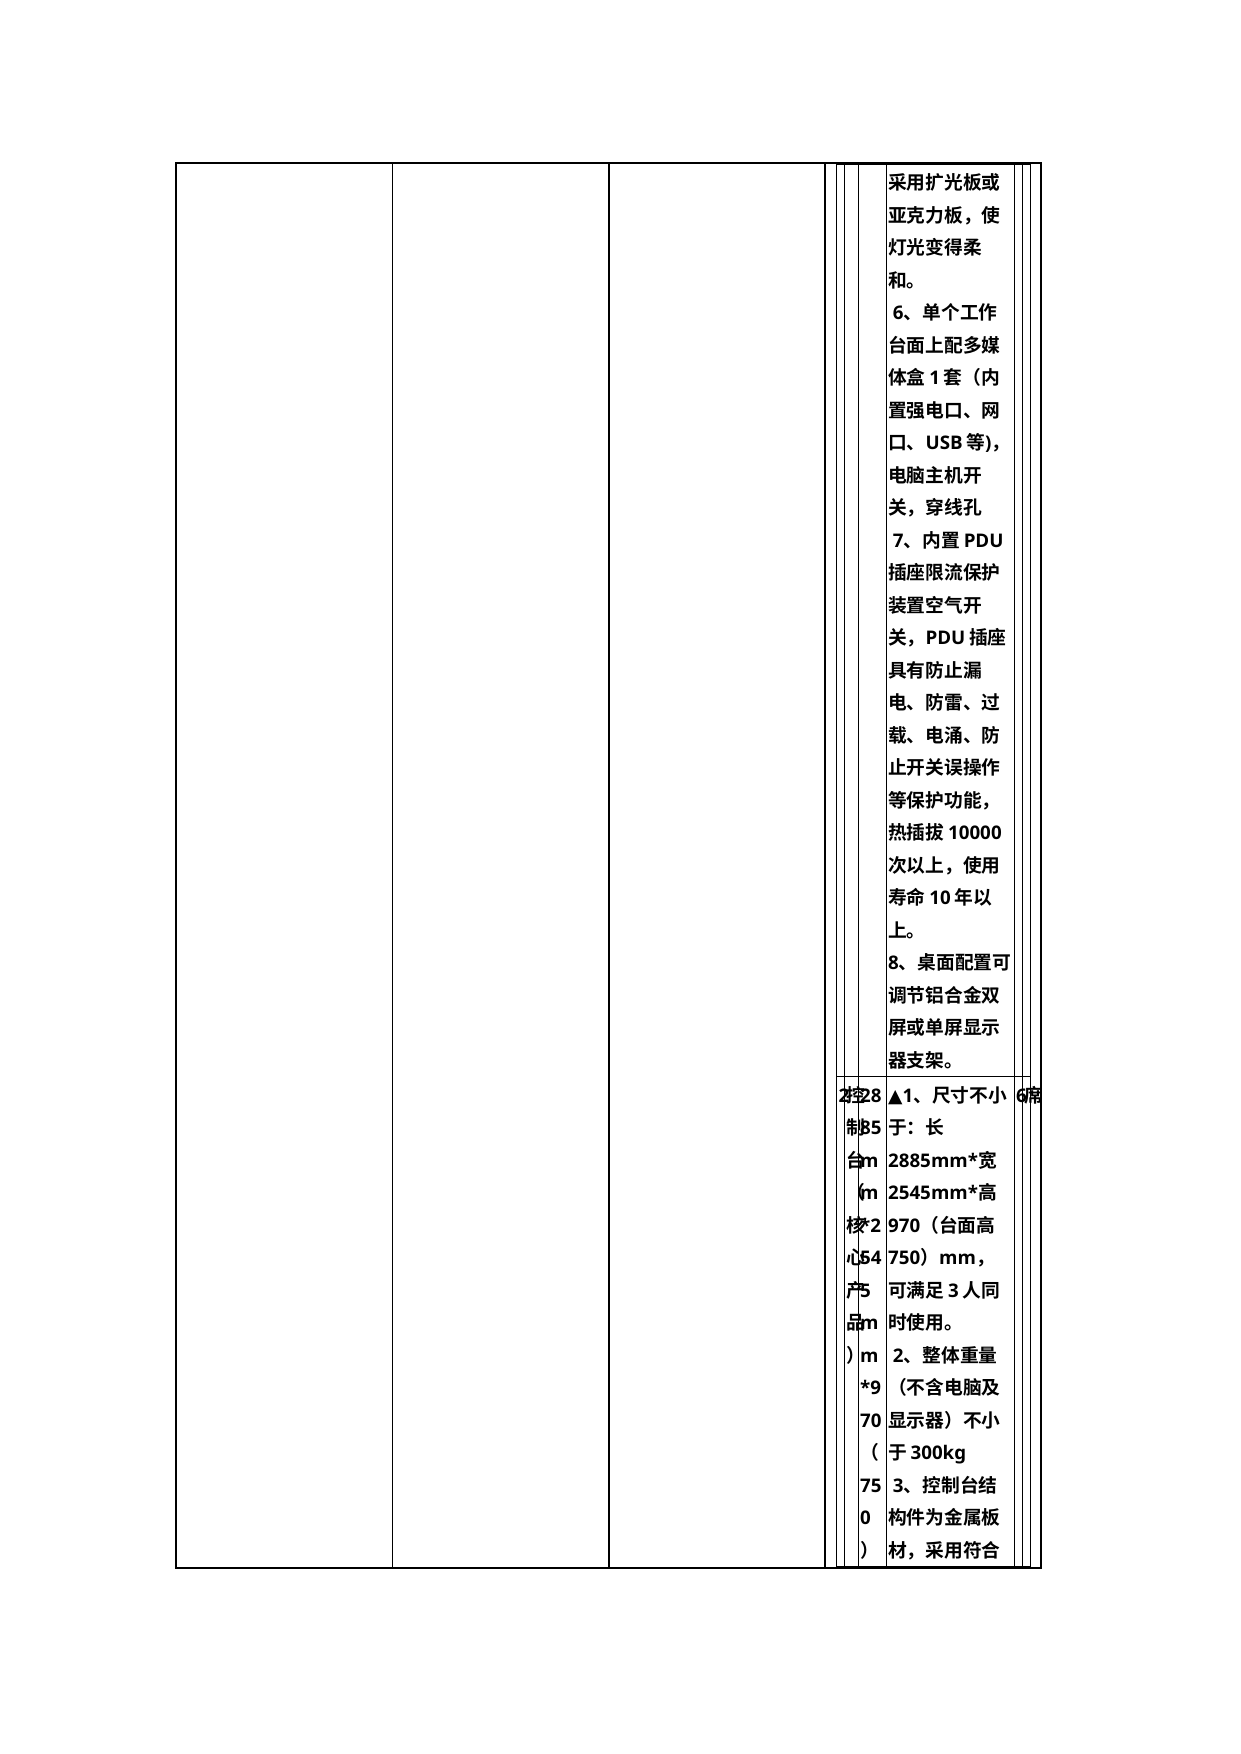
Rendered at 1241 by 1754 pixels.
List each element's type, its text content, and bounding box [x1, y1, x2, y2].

table_cell [1031, 1099, 1040, 1567]
table_cell [837, 1077, 844, 1566]
table_cell [1015, 165, 1022, 1076]
table_cell [826, 164, 836, 1567]
table_cell 1 [393, 164, 608, 1567]
table_cell [1023, 165, 1030, 1076]
table_cell [1023, 1090, 1030, 1566]
table_cell [177, 164, 392, 1567]
table_cell [887, 1077, 1014, 1566]
table_cell [1031, 164, 1040, 1088]
table_cell [1023, 1077, 1030, 1095]
table_cell [610, 164, 824, 1567]
table_cell [845, 1077, 858, 1566]
table_cell [859, 1077, 886, 1566]
table_cell [845, 165, 858, 1076]
table_cell [837, 165, 844, 1076]
table_cell [887, 165, 1014, 1076]
table_cell [1015, 1077, 1022, 1566]
table_cell [859, 165, 886, 1076]
